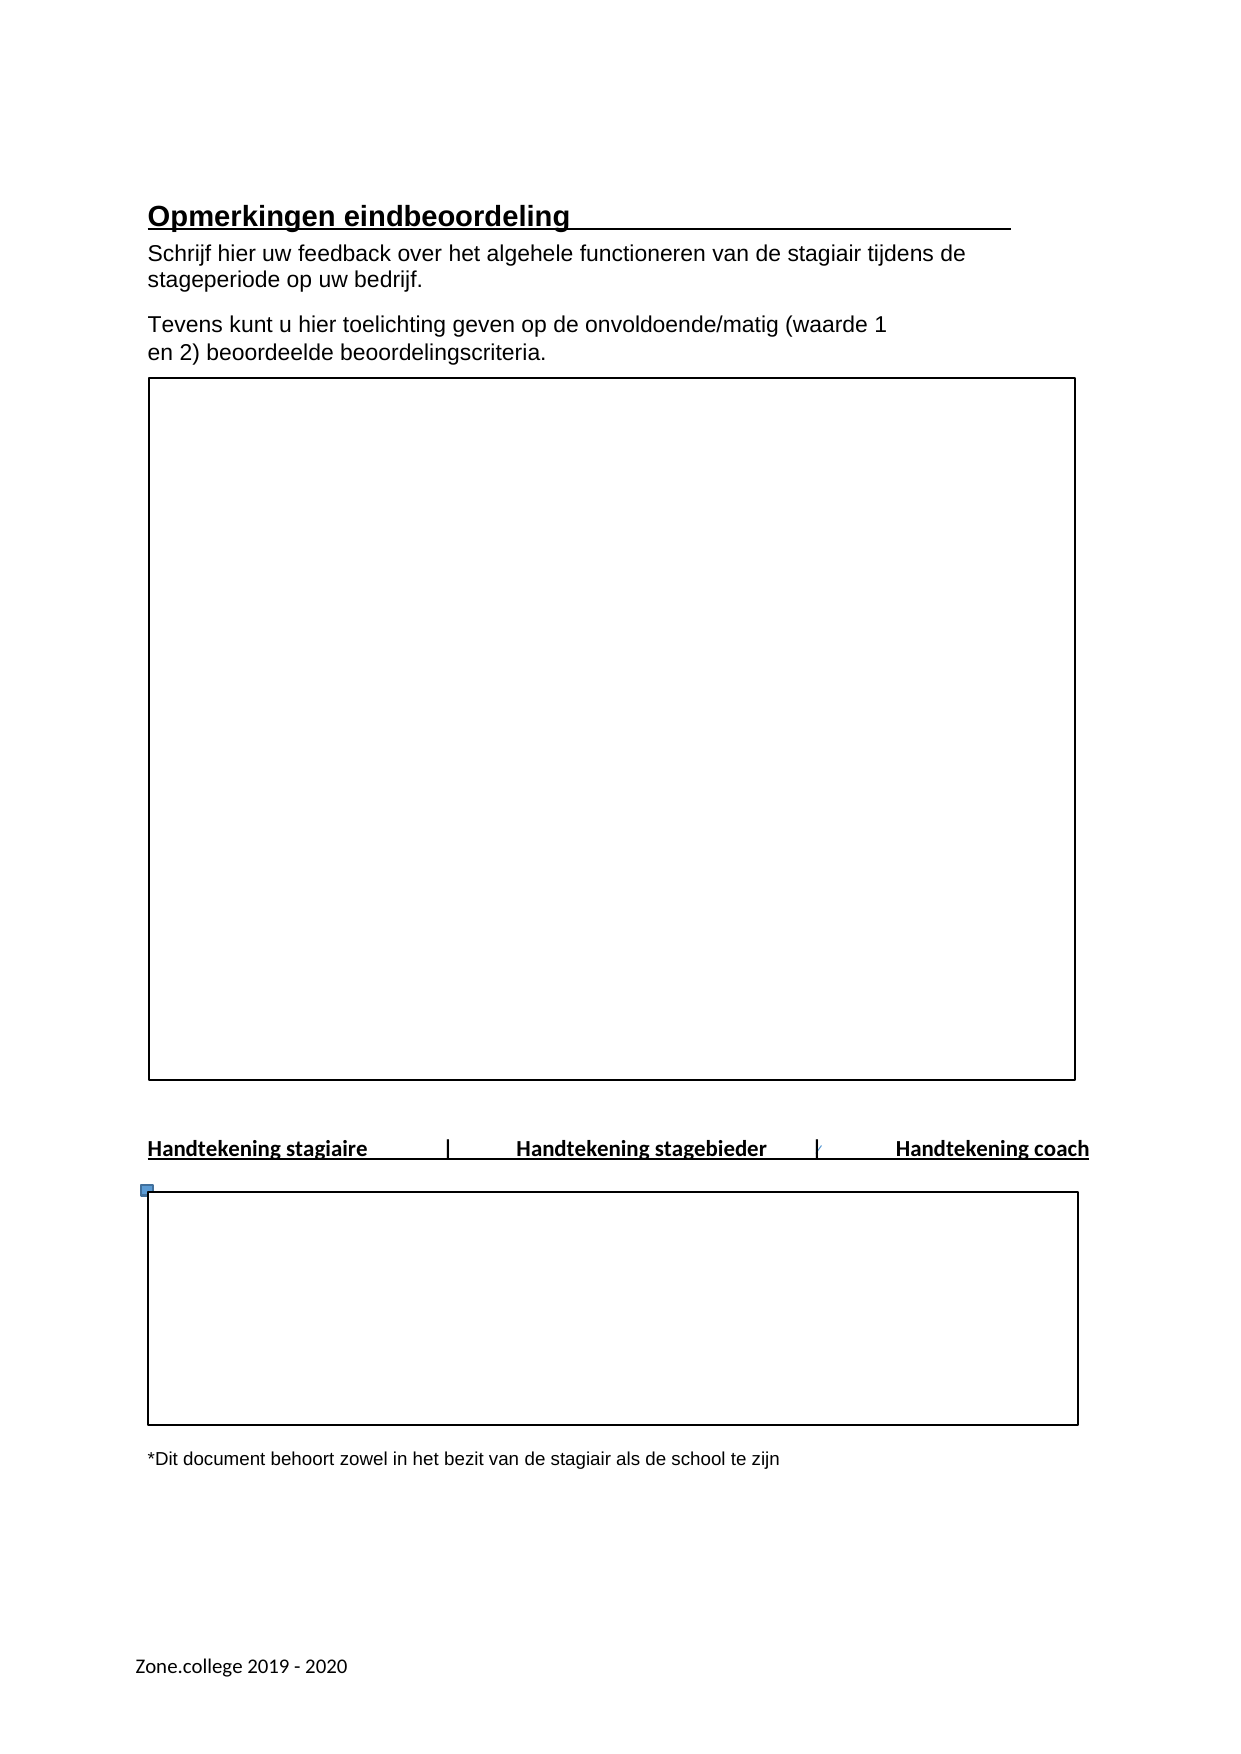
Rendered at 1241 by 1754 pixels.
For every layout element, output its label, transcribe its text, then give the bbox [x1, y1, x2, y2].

text stageperiode op uw bedrijf. [147, 266, 1119, 293]
subtitle Opmerkingen eindbeoordeling [147, 145, 1119, 247]
text Tevens kunt u hier toelichting geven op de onvoldoende/matig (waarde 1 en 2) beoordeelde beoordelingscriteria. [147, 311, 909, 366]
text *Dit document behoort zowel in het bezit van de stagiair als de school te zijn [147, 1448, 1119, 1470]
text Schrijf hier uw feedback over het algehele functioneren van de stagiair tijdens de [147, 247, 1119, 265]
text Handtekening stagiaire | Handtekening stagebieder | Handtekening coach [147, 1134, 1119, 1162]
